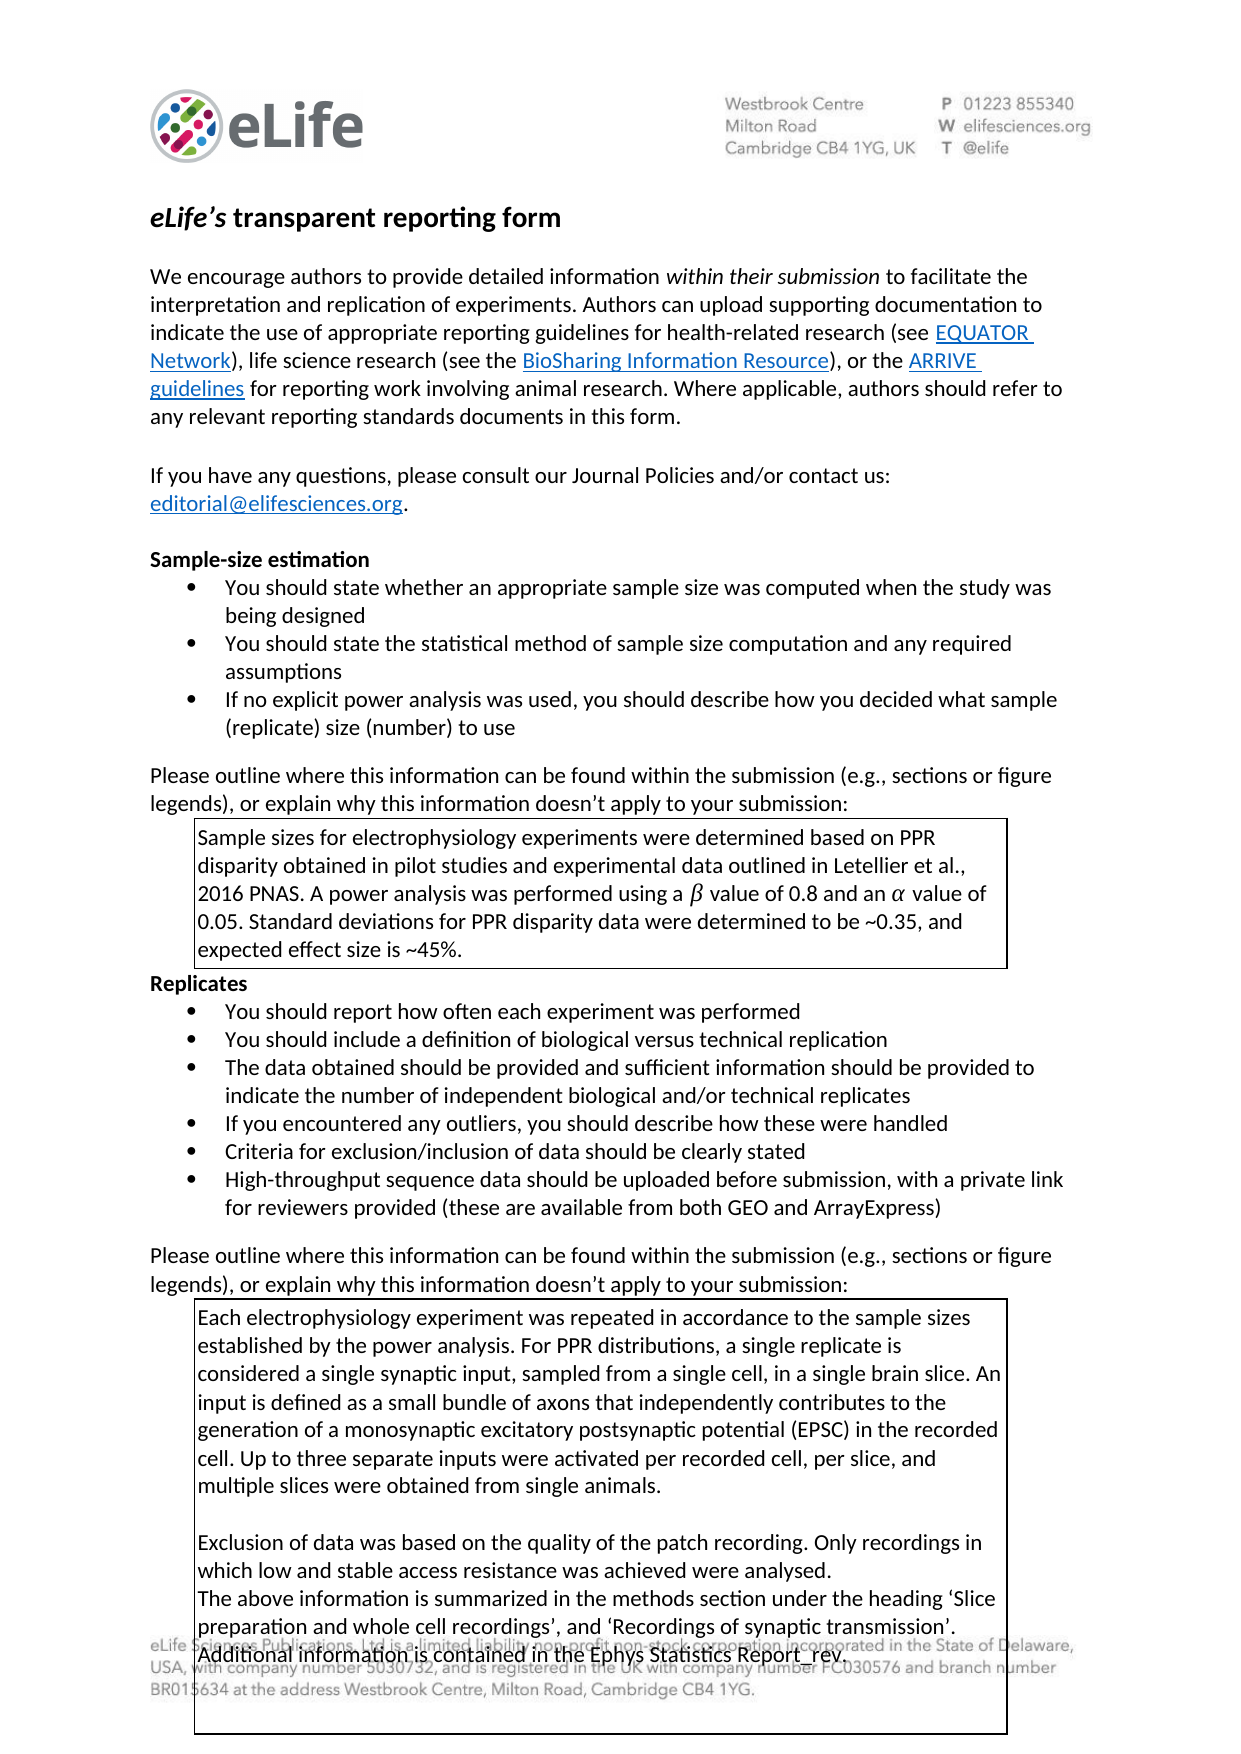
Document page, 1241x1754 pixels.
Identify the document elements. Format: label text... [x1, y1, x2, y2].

picture [1008, 1593, 1241, 1713]
list High-throughput sequence data should be uploaded before submission, with a private link for reviewers provided (these are available from both GEO and ArrayExpress) [187, 1165, 1090, 1221]
list You should include a definition of biological versus technical replication [187, 1025, 1090, 1053]
text Each electrophysiology experiment was repeated in accordance to the sample sizes established by the power analysis. For PPR distributions, a single replicate is considered a single synaptic input, sampled from a single cell, in a single brain slice. An input is defined as a small bundle of axons that independently contributes to the generation of a monosynaptic excitatory postsynaptic potential (EPSC) in the recorded cell. Up to three separate inputs were activated per recorded cell, per slice, and multiple slices were obtained from single animals. [195, 1301, 1006, 1500]
text Sample sizes for electrophysiology experiments were determined based on PPR disparity obtained in pilot studies and experimental data outlined in Letellier et al., 2016 PNAS. A power analysis was performed using a value of 0.8 and an value of 0.05. Standard deviations for PPR disparity data were determined to be ~0.35, and expected effect size is ~45%. [195, 821, 1006, 966]
text The above information is summarized in the methods section under the heading ‘Slice preparation and whole cell recordings’, and ‘Recordings of synaptic transmission’. Additional information is contained in the Ephys Statistics Report_rev. [197, 1584, 1004, 1668]
picture [0, 1593, 194, 1713]
text Exclusion of data was based on the quality of the patch recording. Only recordings in which low and stable access resistance was achieved were analysed. [197, 1528, 1004, 1584]
text We encourage authors to provide detailed information within their submission to facilitate the interpretation and replication of experiments. Authors can upload supporting documentation to indicate the use of appropriate reporting guidelines for health-related research (see EQUATOR Network), life science research (see the BioSharing Information Resource), or the ARRIVE guidelines for reporting work involving animal research. Where applicable, authors should refer to any relevant reporting standards documents in this form. [150, 262, 1090, 430]
list The data obtained should be provided and sufficient information should be provided to indicate the number of independent biological and/or technical replicates [187, 1053, 1090, 1109]
list You should state whether an appropriate sample size was computed when the study was being designed [187, 573, 1090, 629]
text If you have any questions, please consult our Journal Policies and/or contact us: editorial@elifesciences.org. [150, 461, 1090, 517]
list You should state the statistical method of sample size computation and any required assumptions [187, 629, 1090, 685]
picture [150, 89, 363, 163]
picture [683, 16, 1240, 188]
text Sample-size estimation [150, 545, 1090, 573]
list Criteria for exclusion/inclusion of data should be clearly stated [187, 1137, 1090, 1165]
text Replicates [150, 817, 1090, 997]
list If you encountered any outliers, you should describe how these were handled [187, 1109, 1090, 1137]
text eLife’s transparent reporting form [150, 199, 1090, 234]
list You should report how often each experiment was performed [187, 997, 1090, 1025]
picture [195, 1593, 1006, 1713]
list If no explicit power analysis was used, you should describe how you decided what sample (replicate) size (number) to use [187, 685, 1090, 741]
